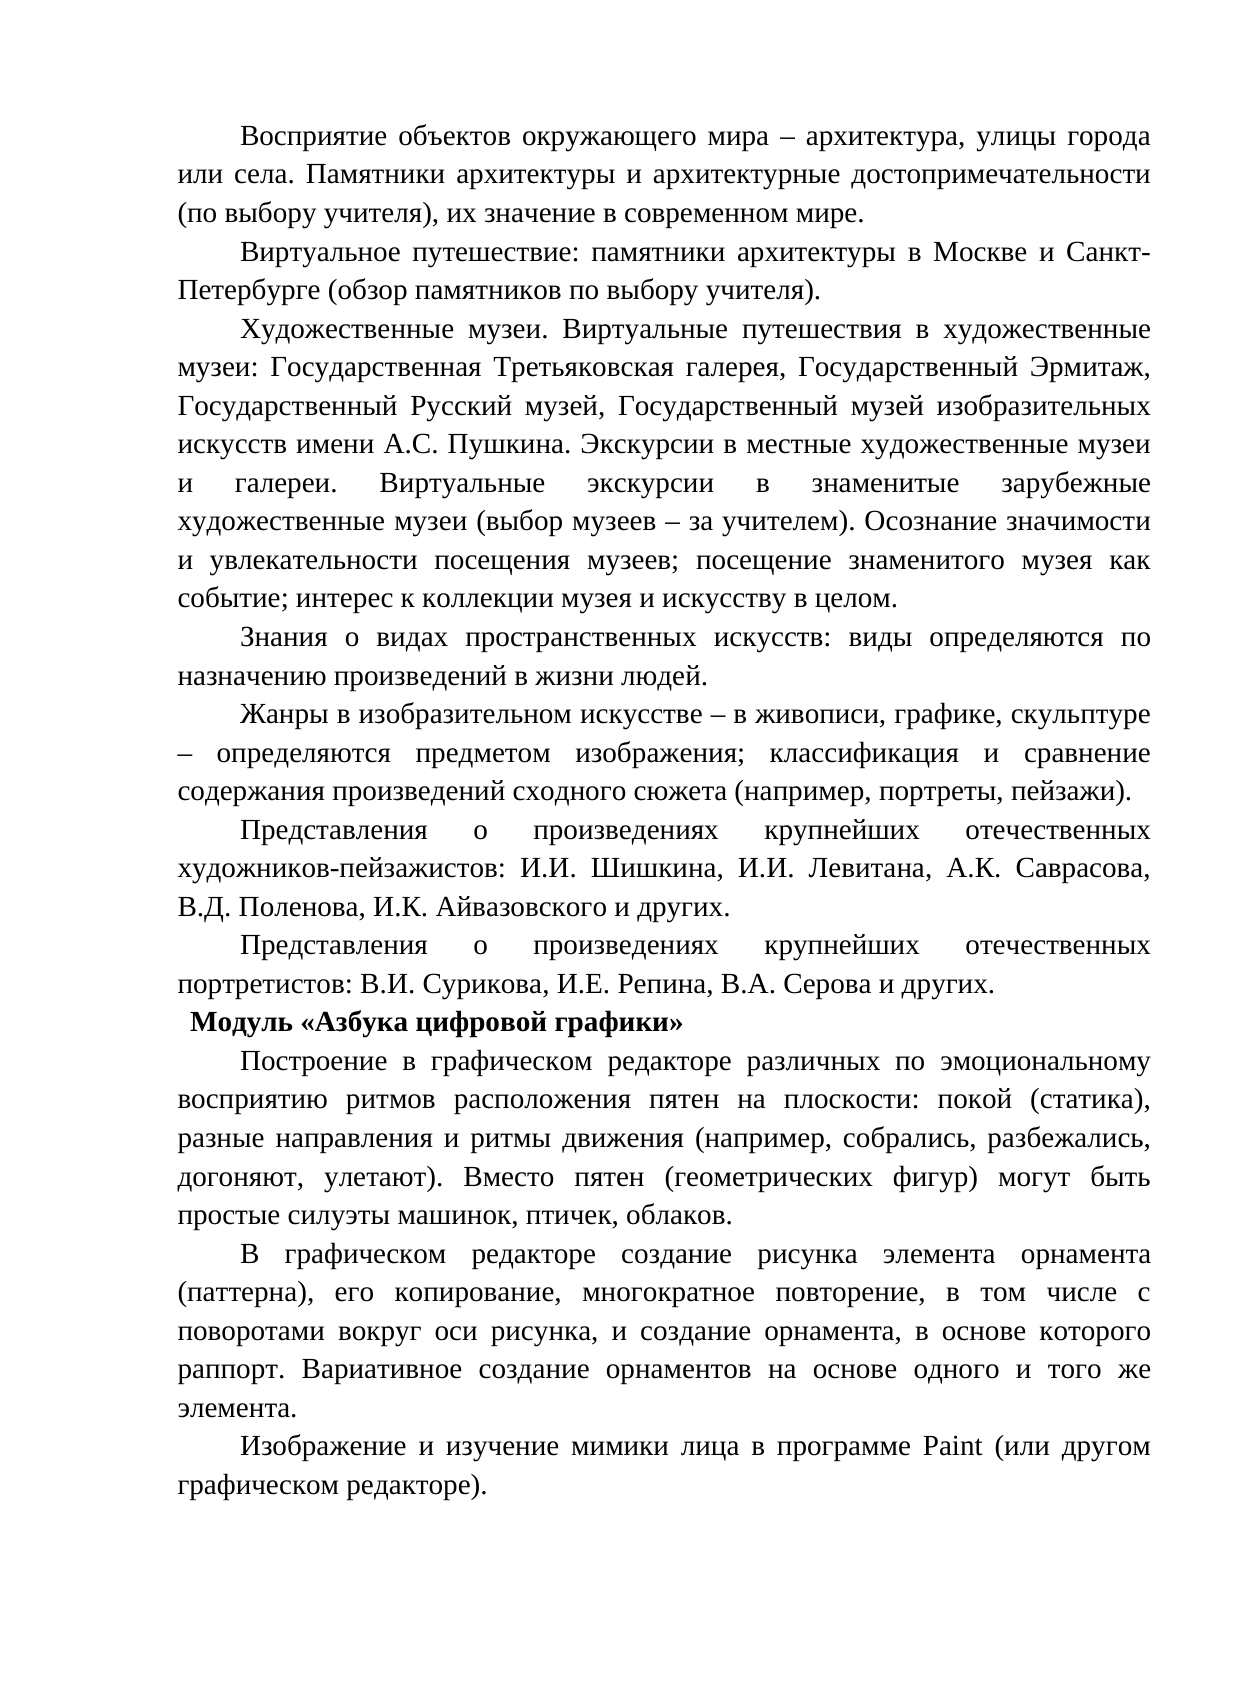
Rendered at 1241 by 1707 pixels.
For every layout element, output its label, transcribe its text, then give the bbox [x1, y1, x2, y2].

text Модуль «Азбука цифровой графики» [190, 1004, 1152, 1038]
text Восприятие объектов окружающего мира – архитектура, улицы города или села. Памятники архитектуры и архитектурные достопримечательности (по выбору учителя), их значение в современном мире. [177, 118, 1152, 229]
text Знания о видах пространственных искусств: виды определяются по назначению произведений в жизни людей. [177, 619, 1152, 691]
text Жанры в изобразительном искусстве – в живописи, графике, скульптуре – определяются предметом изображения; классификация и сравнение содержания произведений сходного сюжета (например, портреты, пейзажи). [177, 696, 1152, 807]
text Построение в графическом редакторе различных по эмоциональному восприятию ритмов расположения пятен на плоскости: покой (статика), разные направления и ритмы движения (например, собрались, разбежались, догоняют, улетают). Вместо пятен (геометрических фигур) могут быть простые силуэты машинок, птичек, облаков. [177, 1043, 1152, 1231]
text Представления о произведениях крупнейших отечественных художников-пейзажистов: И.И. Шишкина, И.И. Левитана, А.К. Саврасова, В.Д. Поленова, И.К. Айвазовского и других. [177, 812, 1152, 922]
text Художественные музеи. Виртуальные путешествия в художественные музеи: Государственная Третьяковская галерея, Государственный Эрмитаж, Государственный Русский музей, Государственный музей изобразительных искусств имени А.С. Пушкина. Экскурсии в местные художественные музеи и галереи. Виртуальные экскурсии в знаменитые зарубежные художественные музеи (выбор музеев – за учителем). Осознание значимости и увлекательности посещения музеев; посещение знаменитого музея как событие; интерес к коллекции музея и искусству в целом. [177, 311, 1152, 614]
text Виртуальное путешествие: памятники архитектуры в Москве и Санкт-Петербурге (обзор памятников по выбору учителя). [177, 234, 1152, 306]
text Представления о произведениях крупнейших отечественных портретистов: В.И. Сурикова, И.Е. Репина, В.А. Серова и других. [177, 927, 1152, 999]
text В графическом редакторе создание рисунка элемента орнамента (паттерна), его копирование, многократное повторение, в том числе с поворотами вокруг оси рисунка, и создание орнамента, в основе которого раппорт. Вариативное создание орнаментов на основе одного и того же элемента. [177, 1236, 1152, 1423]
text Изображение и изучение мимики лица в программе Paint (или другом графическом редакторе). [177, 1428, 1152, 1501]
